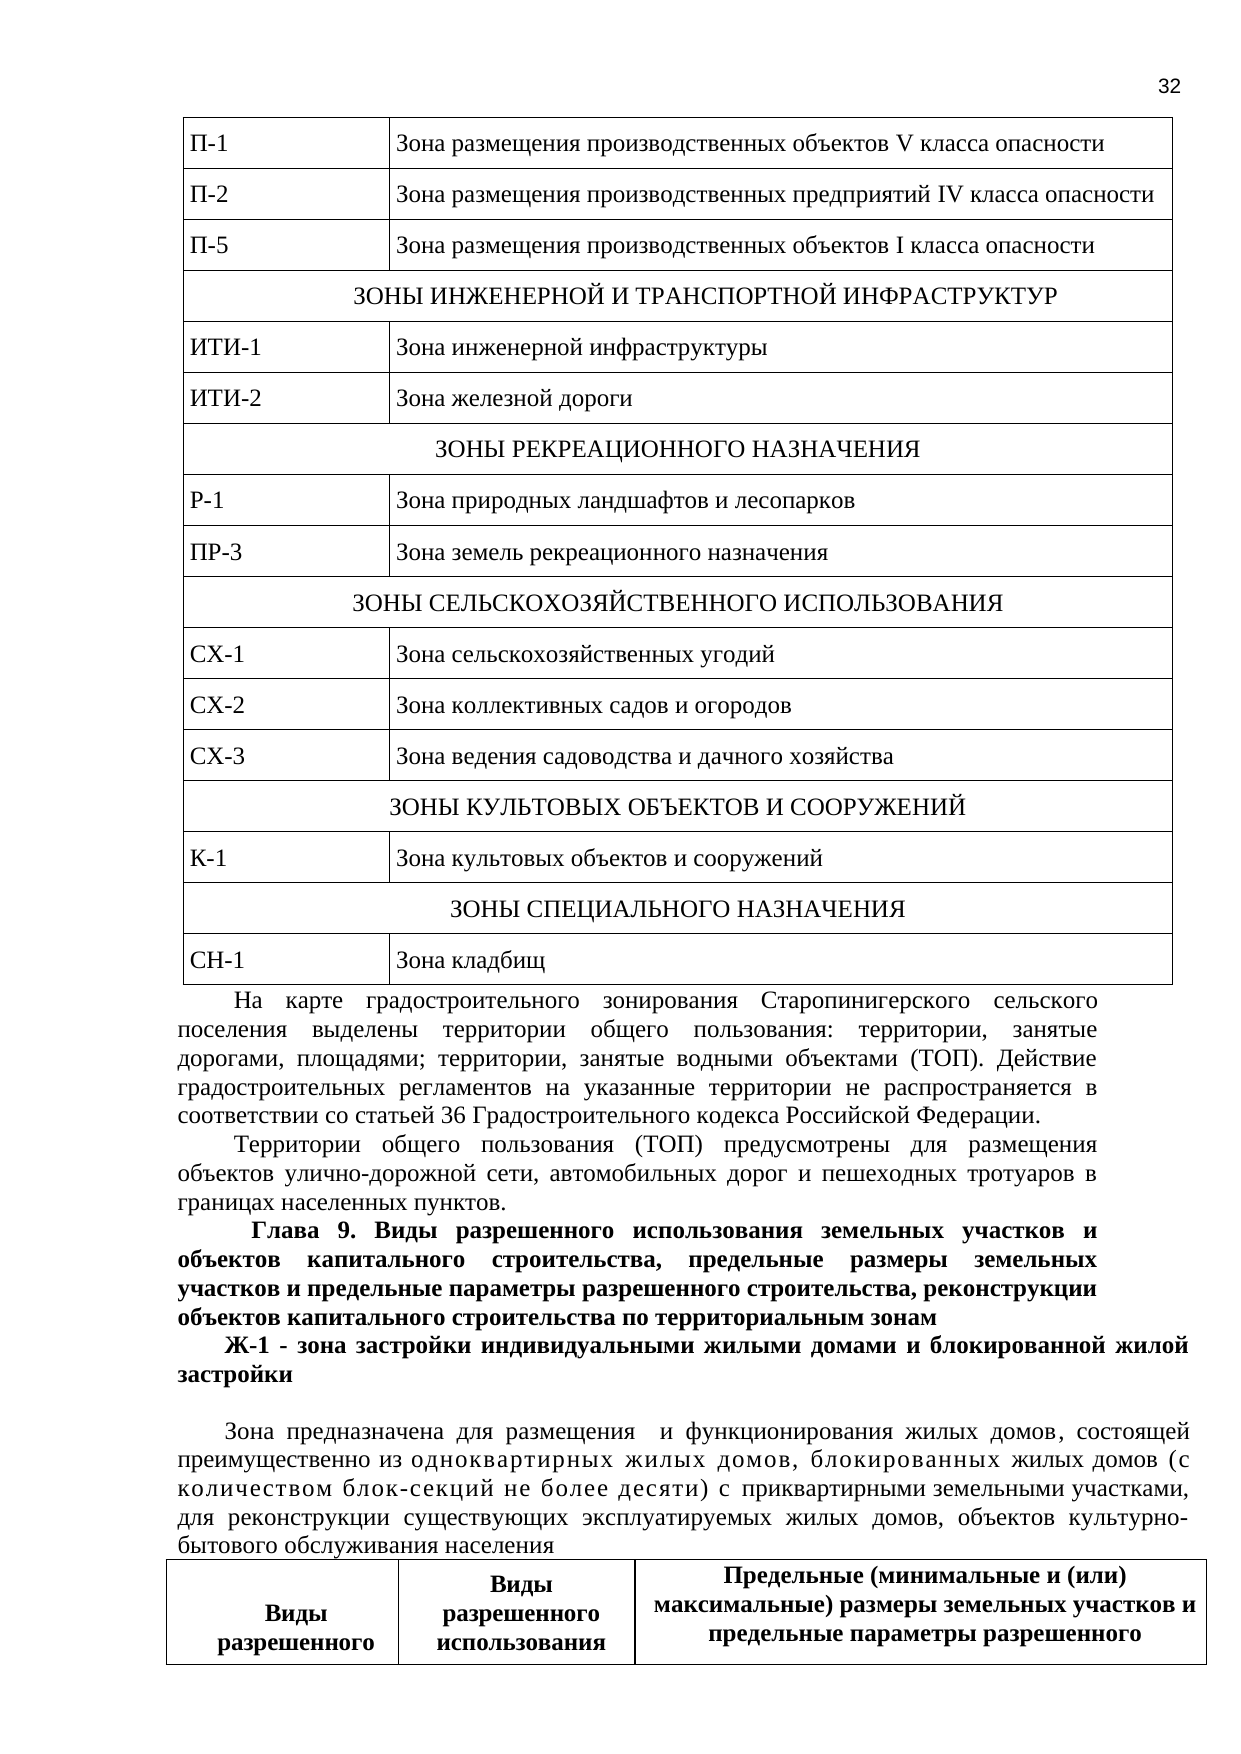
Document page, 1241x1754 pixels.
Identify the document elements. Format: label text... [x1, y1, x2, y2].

table_cell Р-1 [184, 475, 389, 525]
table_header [636, 1560, 1206, 1664]
table_cell ИТИ-1 [184, 322, 389, 372]
table_cell Зона сельскохозяйственных угодий [390, 628, 1172, 678]
text Ж-1 - зона застройки индивидуальными жилыми домами и блокированной жилой застройки [177, 1330, 1190, 1388]
table_cell Зона размещения производственных предприятий IV класса опасности [390, 169, 1172, 219]
table_cell П-2 [184, 169, 389, 219]
table_cell ИТИ-2 [184, 373, 389, 423]
table_cell ЗОНЫ СЕЛЬСКОХОЗЯЙСТВЕННОГО ИСПОЛЬЗОВАНИЯ [184, 577, 1172, 627]
table_cell П-1 [184, 118, 389, 168]
table_cell Зона кладбищ [390, 934, 1172, 984]
table_cell Зона коллективных садов и огородов [390, 679, 1172, 729]
table_cell Зона размещения производственных объектов I класса опасности [390, 220, 1172, 270]
table_cell Зона земель рекреационного назначения [390, 526, 1172, 576]
table_cell Зона культовых объектов и сооружений [390, 832, 1172, 882]
table_cell ЗОНЫ СПЕЦИАЛЬНОГО НАЗНАЧЕНИЯ [184, 883, 1172, 933]
text Территории общего пользования (ТОП) предусмотрены для размещения объектов улично-дорожной сети, автомобильных дорог и пешеходных тротуаров в границах населенных пунктов. [177, 1129, 1098, 1215]
table_cell Зона размещения производственных объектов V класса опасности [390, 118, 1172, 168]
text Зона предназначена для размещения и функционирования жилых домов, состоящей преимущественно из одноквартирных жилых домов, блокированных жилых домов (с количеством блок-секций не более десяти) с приквартирными земельными участками, для реконструкции существующих эксплуатируемых жилых домов, объектов культурно-бытового обслуживания населения [177, 1416, 1190, 1559]
table_cell ЗОНЫ ИНЖЕНЕРНОЙ И ТРАНСПОРТНОЙ ИНФРАСТРУКТУР [184, 271, 1172, 321]
table_cell Зона инженерной инфраструктуры [390, 322, 1172, 372]
table_cell Зона железной дороги [390, 373, 1172, 423]
text Глава 9. Виды разрешенного использования земельных участков и объектов капитального строительства, предельные размеры земельных участков и предельные параметры разрешенного строительства, реконструкции объектов капитального строительства по территориальным зонам [177, 1215, 1098, 1330]
table_header Виды разрешенного использования земельных участков [167, 1560, 398, 1664]
table_cell Зона ведения садоводства и дачного хозяйства [390, 730, 1172, 780]
table_header Виды разрешенного использования объектов капитального строительства [399, 1560, 634, 1664]
text На карте градостроительного зонирования Старопинигерского сельского поселения выделены территории общего пользования: территории, занятые дорогами, площадями; территории, занятые водными объектами (ТОП). Действие градостроительных регламентов на указанные территории не распространяется в соответствии со статьей 36 Градостроительного кодекса Российской Федерации. [177, 985, 1098, 1129]
table_cell ЗОНЫ КУЛЬТОВЫХ ОБЪЕКТОВ И СООРУЖЕНИЙ [184, 781, 1172, 831]
table_cell К-1 [184, 832, 389, 882]
table_cell СХ-1 [184, 628, 389, 678]
table_cell СН-1 [184, 934, 389, 984]
table_cell П-5 [184, 220, 389, 270]
table_cell ПР-3 [184, 526, 389, 576]
table_cell ЗОНЫ РЕКРЕАЦИОННОГО НАЗНАЧЕНИЯ [184, 424, 1172, 474]
table_cell СХ-3 [184, 730, 389, 780]
table_cell СХ-2 [184, 679, 389, 729]
table_cell Зона природных ландшафтов и лесопарков [390, 475, 1172, 525]
